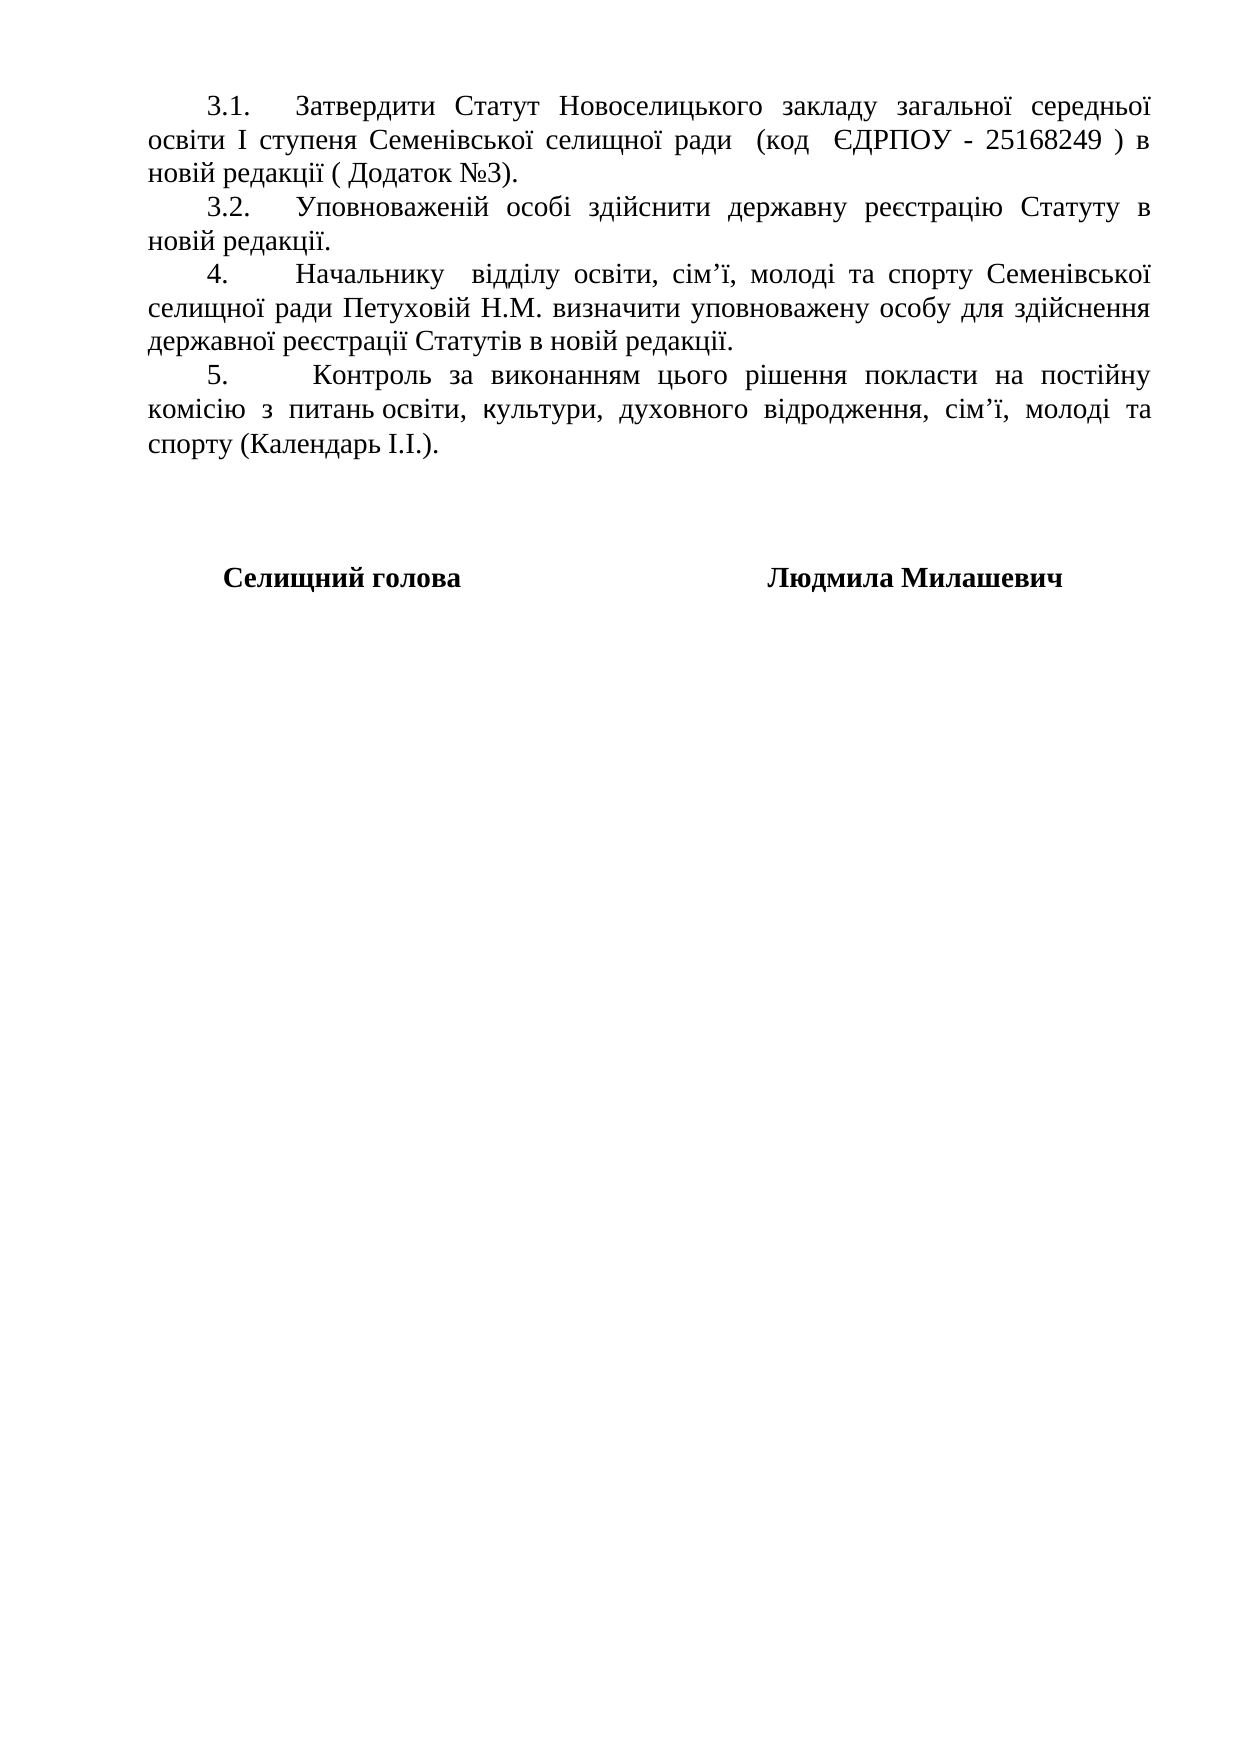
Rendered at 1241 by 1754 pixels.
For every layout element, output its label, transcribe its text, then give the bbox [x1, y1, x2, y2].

list Уповноваженій особі здійснити державну реєстрацію Статуту в новій редакції. [148, 189, 1152, 256]
list Контроль за виконанням цього рішення покласти на постійну комісію з питань освіти, культури, духовного відродження, сім’ї, молоді та спорту (Календарь І.І.). [148, 357, 1152, 459]
list Селищний голова Людмила Милашевич [223, 560, 1152, 594]
list Затвердити Статут Новоселицького закладу загальної середньої освіти І ступеня Семенівської селищної ради (код ЄДРПОУ - 25168249 ) в новій редакції ( Додаток №3). [148, 88, 1152, 189]
list Начальнику відділу освіти, сім’ї, молоді та спорту Семенівської селищної ради Петуховій Н.М. визначити уповноважену особу для здійснення державної реєстрації Статутів в новій редакції. [148, 256, 1152, 357]
